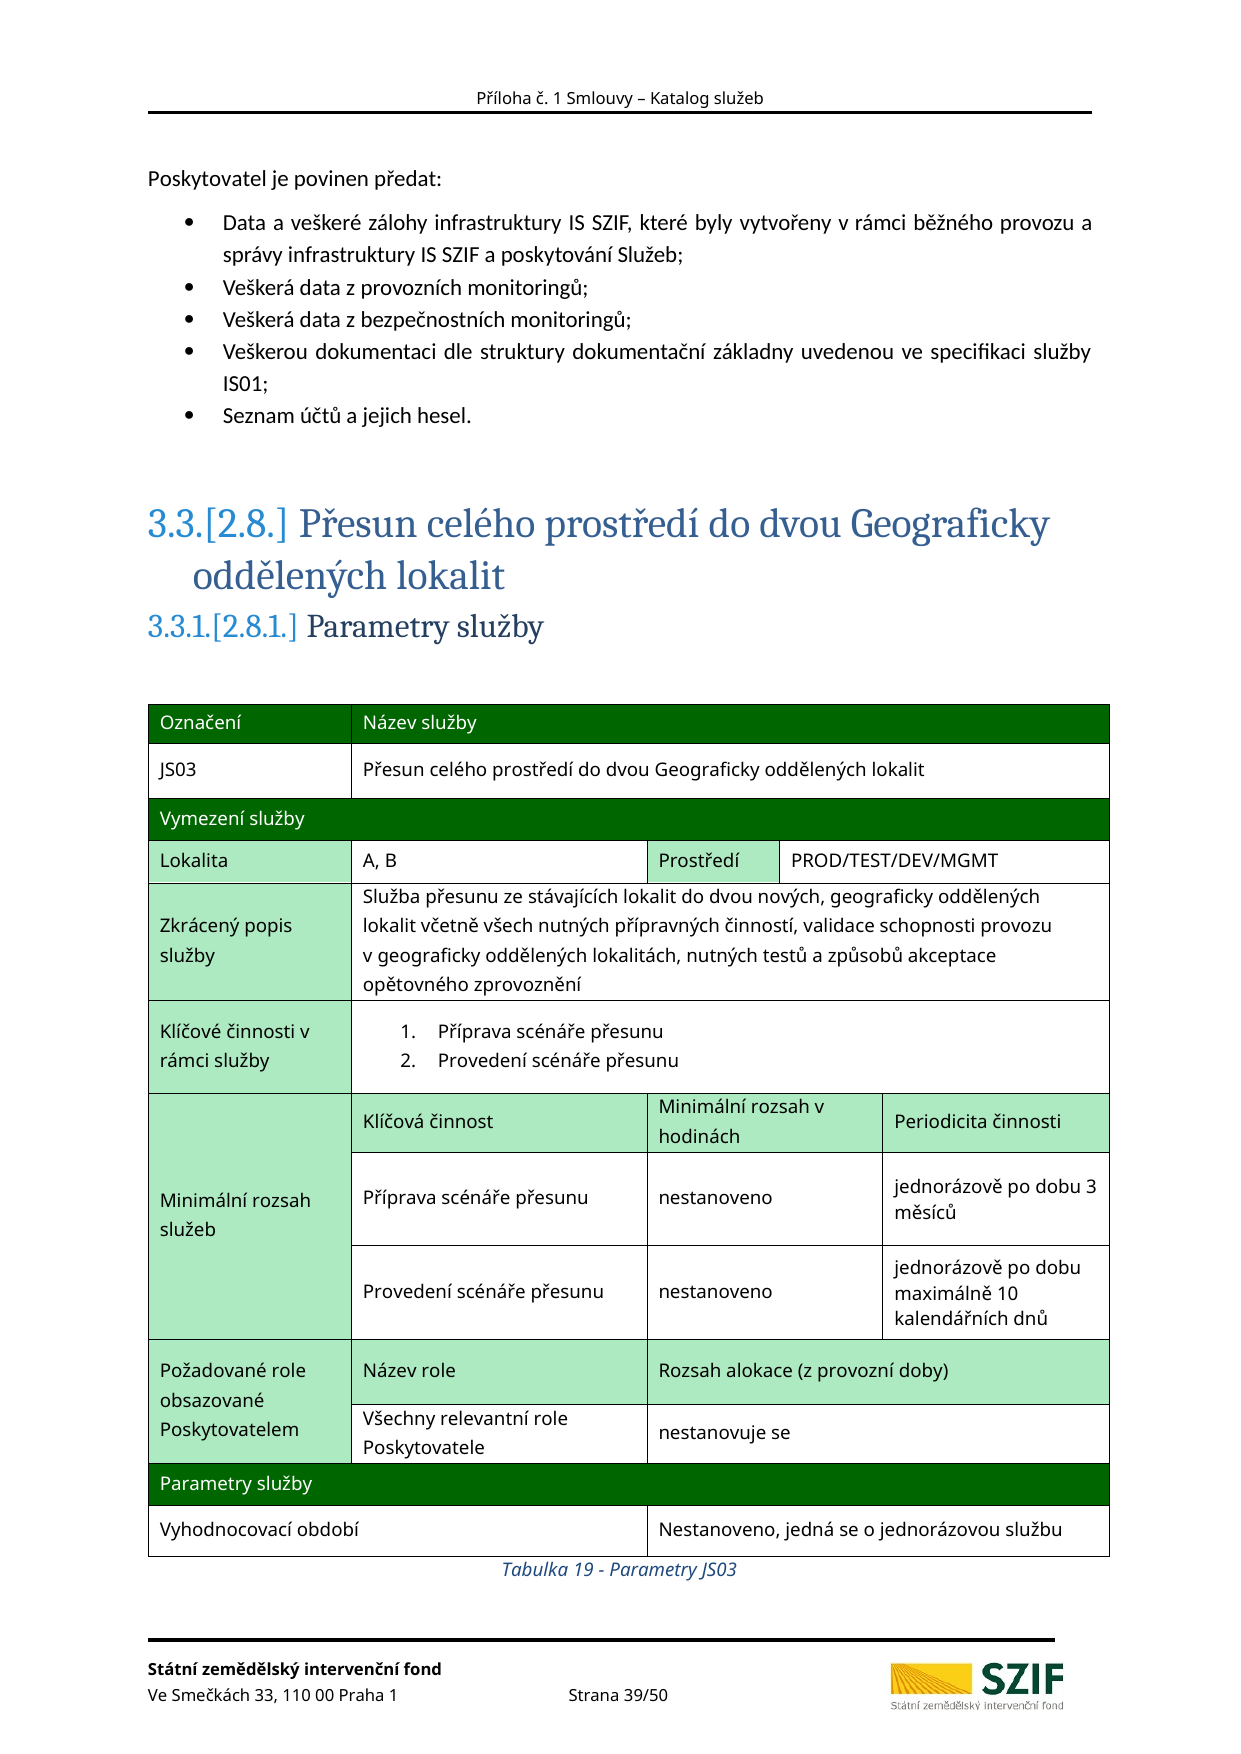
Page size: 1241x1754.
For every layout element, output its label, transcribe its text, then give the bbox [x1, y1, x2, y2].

picture [887, 1662, 1065, 1710]
table_cell Minimální rozsah služeb [149, 1094, 351, 1339]
table_cell Požadované role obsazované Poskytovatelem [149, 1340, 351, 1463]
list Seznam účtů a jejich hesel. [185, 401, 1092, 429]
table_cell nestanoveno [648, 1246, 882, 1339]
list Veškerá data z bezpečnostních monitoringů; [185, 305, 1092, 333]
table_cell jednorázově po dobu maximálně 10 kalendářních dnů [883, 1246, 1109, 1339]
table_cell Minimální rozsah v hodinách [648, 1094, 882, 1152]
subtitle Přesun celého prostředí do dvou Geograficky oddělených lokalit [148, 500, 1092, 600]
table_cell Prostředí [648, 841, 779, 882]
list Data a veškeré zálohy infrastruktury IS SZIF, které byly vytvořeny v rámci běžného provozu a správy infrastruktury IS SZIF a poskytování Služeb; [185, 208, 1092, 268]
table_cell Periodicita činnosti [883, 1094, 1109, 1152]
table_cell jednorázově po dobu 3 měsíců [883, 1153, 1109, 1245]
table_cell Nestanoveno, jedná se o jednorázovou službu [648, 1506, 1109, 1556]
table_cell Vymezení služby [149, 799, 1109, 840]
table_header Označení [149, 705, 351, 743]
table_cell Služba přesunu ze stávajících lokalit do dvou nových, geograficky oddělených lokalit včetně všech nutných přípravných činností, validace schopnosti provozu v geograficky oddělených lokalitách, nutných testů a způsobů akceptace opětovného zprovoznění [352, 884, 1109, 1000]
table_header Název služby [352, 705, 1109, 743]
table_cell nestanoveno [648, 1153, 882, 1245]
text Poskytovatel je povinen předat: [148, 164, 1092, 192]
table_cell Klíčové činnosti v rámci služby [149, 1001, 351, 1093]
table_cell Klíčová činnost [352, 1094, 647, 1152]
list Veškerou dokumentaci dle struktury dokumentační základny uvedenou ve specifikaci služby IS01; [185, 337, 1092, 397]
table_cell Lokalita [149, 841, 351, 882]
table_cell A, B [352, 841, 647, 882]
table_cell JS03 [149, 744, 351, 797]
table_cell Provedení scénáře přesunu [352, 1246, 647, 1339]
table_cell Vyhodnocovací období [149, 1506, 647, 1556]
table_cell Parametry služby [149, 1464, 1109, 1505]
table_cell Příprava scénáře přesunu [352, 1153, 647, 1245]
subtitle Parametry služby [148, 608, 1092, 646]
table_cell nestanovuje se [648, 1405, 1109, 1463]
table_cell Název role [352, 1340, 647, 1404]
text Tabulka - Parametry JS03 [148, 1557, 1092, 1582]
table_cell Příprava scénáře přesunu Provedení scénáře přesunu [352, 1001, 1109, 1093]
table_cell Přesun celého prostředí do dvou Geograficky oddělených lokalit [352, 744, 1109, 797]
table_cell Zkrácený popis služby [149, 884, 351, 1000]
table_cell PROD/TEST/DEV/MGMT [780, 841, 1109, 882]
list Veškerá data z provozních monitoringů; [185, 273, 1092, 301]
table_cell Všechny relevantní role Poskytovatele [352, 1405, 647, 1463]
table_cell Rozsah alokace (z provozní doby) [648, 1340, 1109, 1404]
